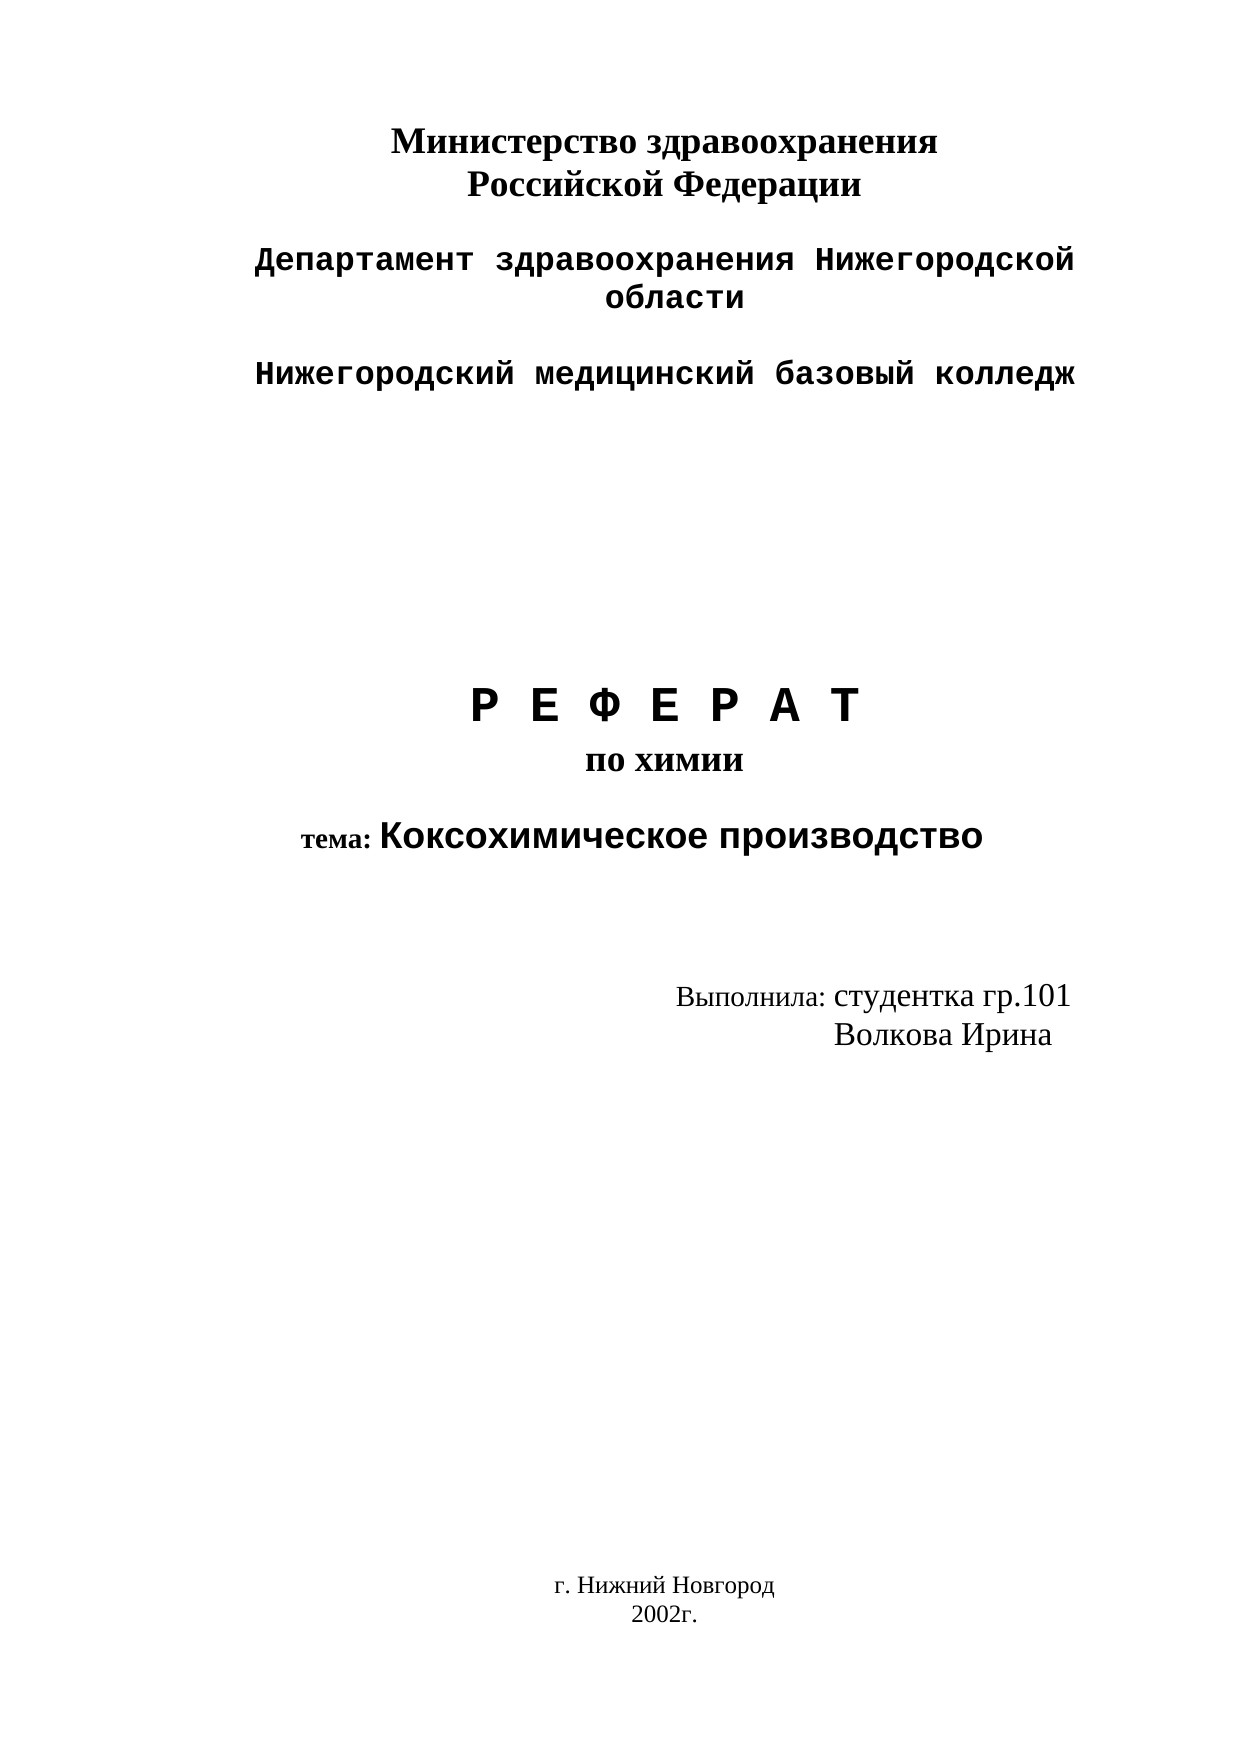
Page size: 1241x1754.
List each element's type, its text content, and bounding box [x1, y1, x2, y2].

subtitle Нижегородский медицинский базовый колледж [207, 357, 1122, 394]
subtitle области [207, 281, 1122, 318]
subtitle Департамент здравоохранения Нижегородской [207, 243, 1122, 281]
text г. Нижний Новгород [207, 1570, 1122, 1599]
text тема: Коксохимическое производство [301, 813, 1122, 856]
subtitle Р Е Ф Е Р А Т [207, 679, 1122, 736]
title Российской Федерации [207, 161, 1122, 204]
text Выполнила: студентка гр.101 [676, 976, 1122, 1014]
subtitle Волкова Ирина [834, 1014, 1122, 1052]
text 2002г. [207, 1599, 1122, 1627]
title Министерство здравоохранения [207, 118, 1122, 161]
text по химии [207, 736, 1122, 779]
